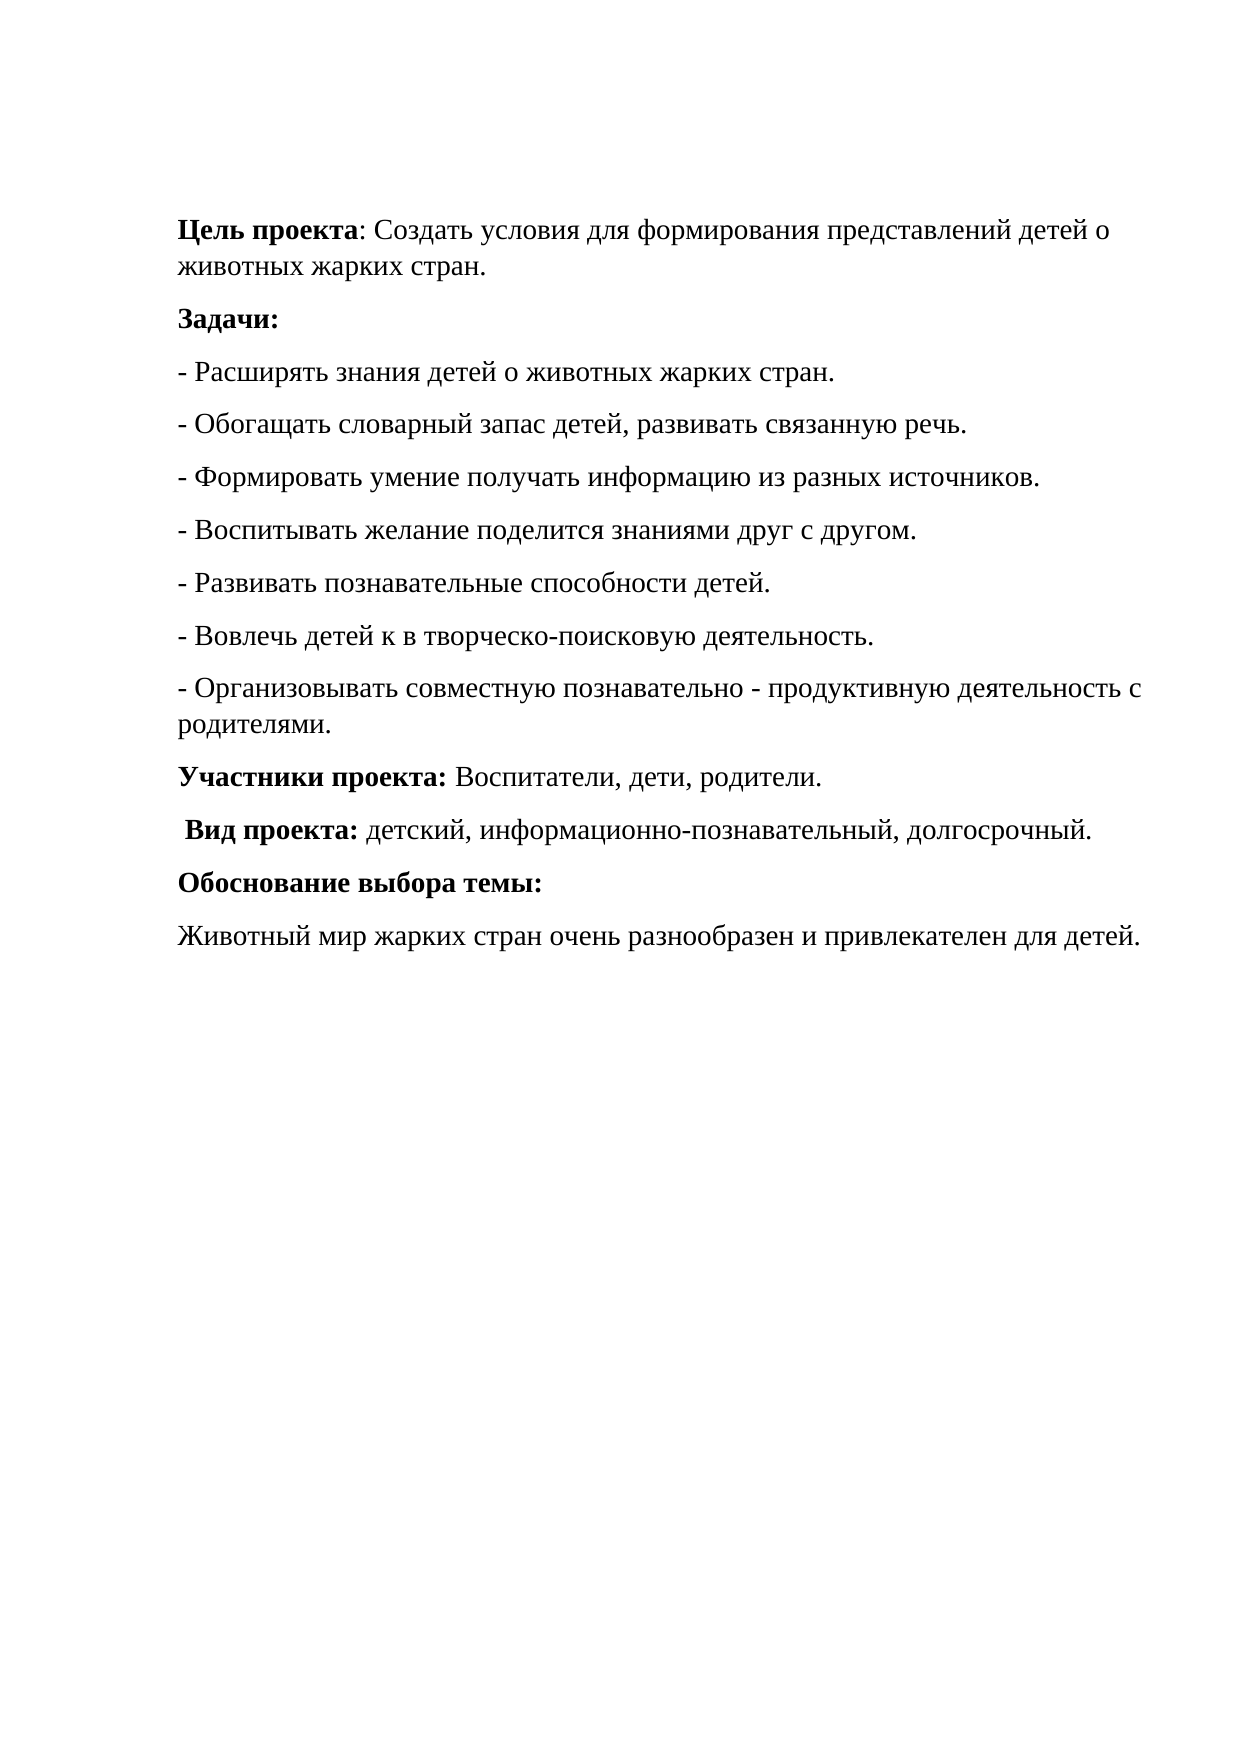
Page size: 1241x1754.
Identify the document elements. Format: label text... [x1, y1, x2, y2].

text - Обогащать словарный запас детей, развивать связанную речь. [177, 406, 1152, 440]
text - Формировать умение получать информацию из разных источников. [177, 459, 1152, 493]
text - Развивать познавательные способности детей. [177, 565, 1152, 598]
text Задачи: [177, 301, 1152, 334]
text Обоснование выбора темы: [177, 865, 1152, 899]
text - Организовывать совместную познавательно - продуктивную деятельность с родителями. [177, 671, 1152, 740]
text - Расширять знания детей о животных жарких стран. [177, 354, 1152, 387]
text Вид проекта: детский, информационно-познавательный, долгосрочный. [177, 812, 1152, 846]
text Цель проекта: Создать условия для формирования представлений детей о животных жарких стран. [177, 212, 1152, 282]
text - Воспитывать желание поделится знаниями друг с другом. [177, 512, 1152, 546]
text Животный мир жарких стран очень разнообразен и привлекателен для детей. [177, 918, 1152, 951]
text - Вовлечь детей к в творческо-поисковую деятельность. [177, 618, 1152, 651]
text Участники проекта: Воспитатели, дети, родители. [177, 759, 1152, 793]
